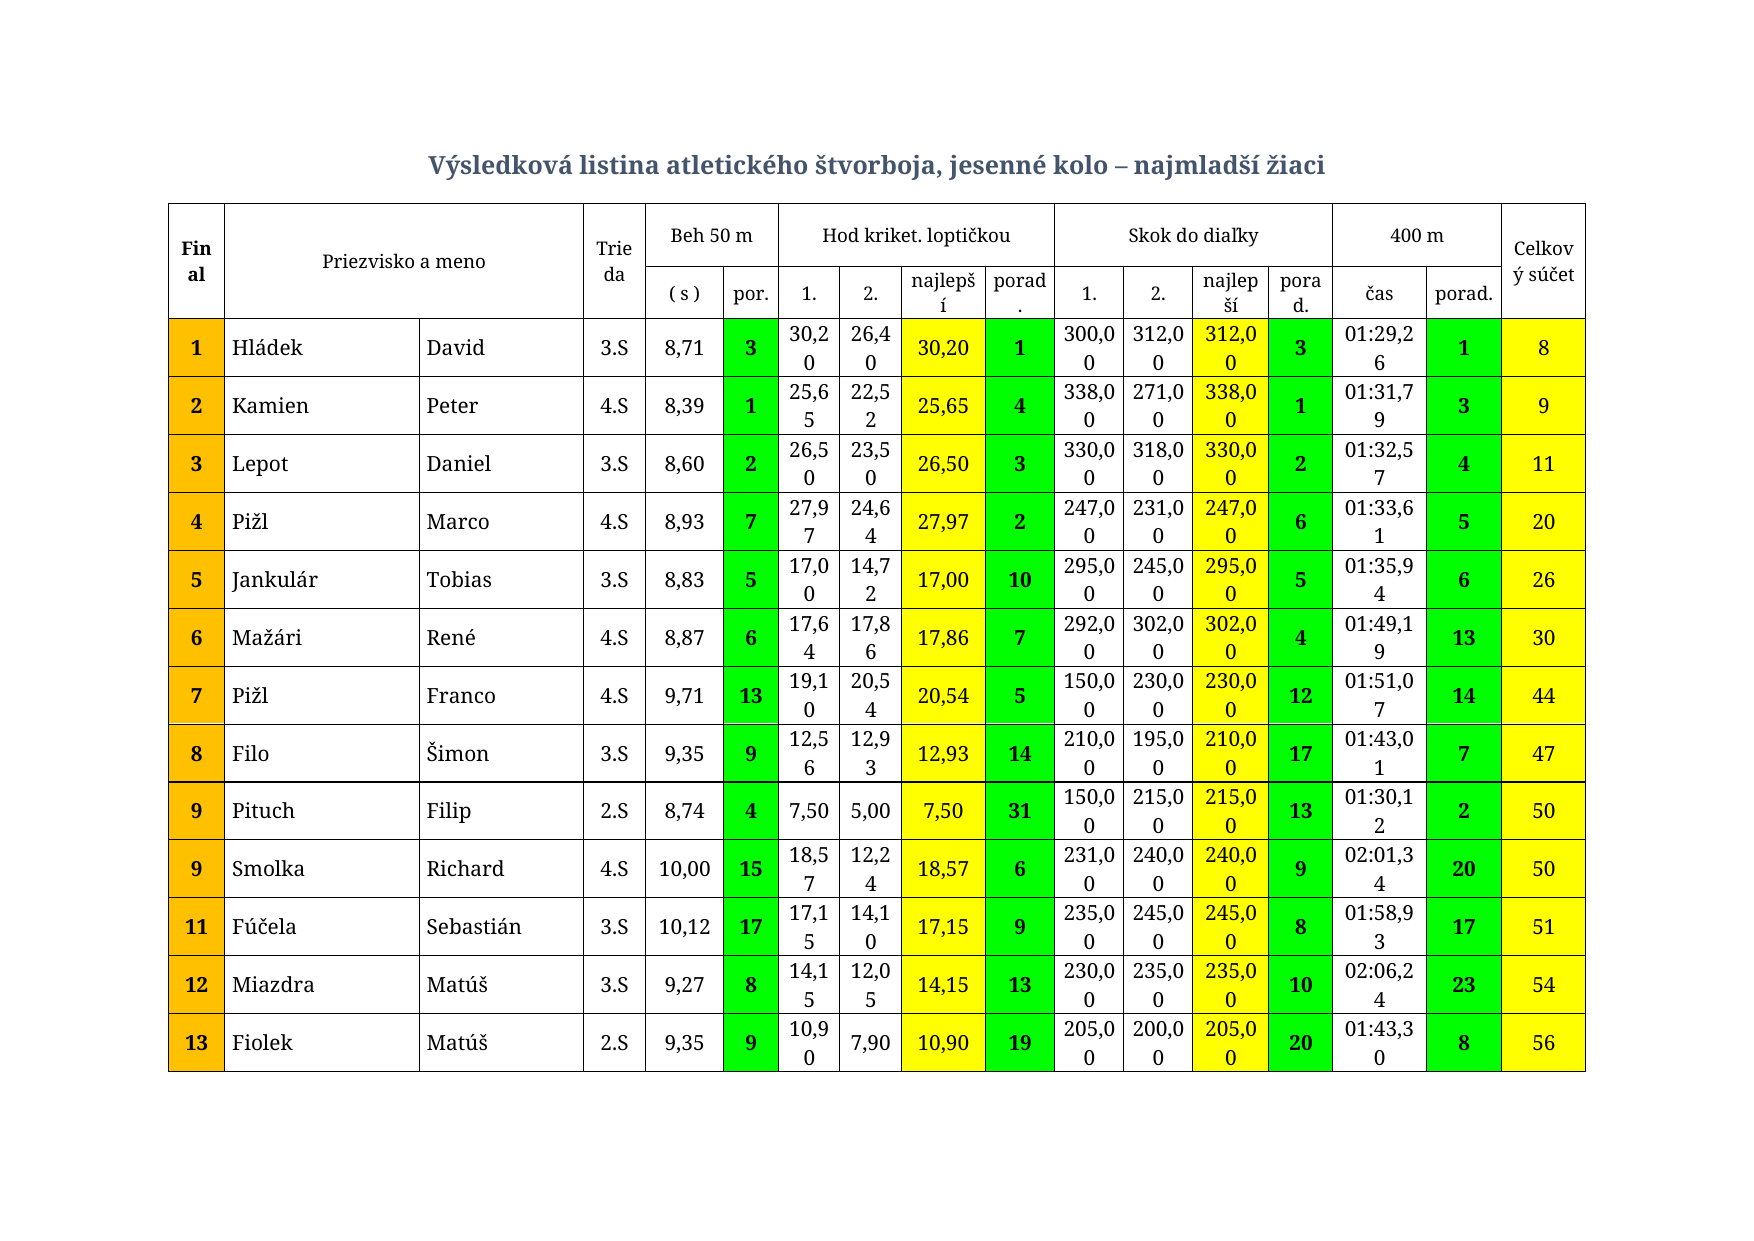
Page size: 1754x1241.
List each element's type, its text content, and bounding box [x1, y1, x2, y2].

table_cell Fiolek [225, 1014, 419, 1071]
table_cell 235,00 [1193, 956, 1268, 1013]
table_cell Jankulár [225, 551, 419, 608]
table_cell 10,12 [646, 898, 723, 955]
table_cell 9 [724, 1014, 778, 1071]
table_cell 4.S [584, 609, 645, 666]
table_cell 01:33,61 [1333, 493, 1426, 550]
table_cell 23,50 [840, 435, 901, 492]
table_cell 200,00 [1124, 1014, 1192, 1071]
table_cell 4 [1269, 609, 1332, 666]
table_cell 2.S [584, 783, 645, 839]
table_header Beh 50 m [646, 204, 778, 266]
table_cell 330,00 [1055, 435, 1123, 492]
table_cell 302,00 [1124, 609, 1192, 666]
table_cell Miazdra [225, 956, 419, 1013]
table_cell Mažári [225, 609, 419, 666]
table_cell 7,50 [779, 783, 839, 839]
table_cell 01:49,19 [1333, 609, 1426, 666]
table_cell čas [1333, 267, 1426, 318]
table_cell 318,00 [1124, 435, 1192, 492]
table_cell 9,35 [646, 1014, 723, 1071]
table_cell 3 [1269, 319, 1332, 376]
table_cell 13 [724, 667, 778, 723]
table_cell 230,00 [1055, 956, 1123, 1013]
table_cell 1 [986, 319, 1054, 376]
table_cell 8 [1502, 319, 1585, 376]
table_cell 230,00 [1124, 667, 1192, 723]
table_cell 1. [1055, 267, 1123, 318]
table_cell ( s ) [646, 267, 723, 318]
table_cell 12,56 [779, 725, 839, 781]
table_cell 1. [779, 267, 839, 318]
table_cell 17,64 [779, 609, 839, 666]
table_cell 26,50 [902, 435, 985, 492]
table_cell 231,00 [1124, 493, 1192, 550]
table_cell 12,05 [840, 956, 901, 1013]
table_cell 7 [724, 493, 778, 550]
table_cell 6 [986, 840, 1054, 897]
table_cell 295,00 [1193, 551, 1268, 608]
table_cell 12 [169, 956, 224, 1013]
table_cell 4 [1427, 435, 1501, 492]
table_cell 9 [986, 898, 1054, 955]
table_cell 20,54 [840, 667, 901, 723]
table_cell Smolka [225, 840, 419, 897]
table_cell Pižl [225, 667, 419, 723]
table_cell 17 [1269, 725, 1332, 781]
table_cell 01:43,01 [1333, 725, 1426, 781]
table_cell 17,15 [779, 898, 839, 955]
table_cell 11 [169, 898, 224, 955]
table_cell 18,57 [902, 840, 985, 897]
table_cell 5 [986, 667, 1054, 723]
table_cell 195,00 [1124, 725, 1192, 781]
table_cell 2.S [584, 1014, 645, 1071]
table_cell najlepší [902, 267, 985, 318]
table_cell 15 [724, 840, 778, 897]
table_cell 56 [1502, 1014, 1585, 1071]
table_cell 240,00 [1193, 840, 1268, 897]
table_cell porad. [1427, 267, 1501, 318]
table_cell 205,00 [1055, 1014, 1123, 1071]
table_cell 3.S [584, 551, 645, 608]
table_header Celkový súčet [1502, 204, 1585, 318]
table_cell 5 [169, 551, 224, 608]
table_cell 8 [1427, 1014, 1501, 1071]
table_cell 19,10 [779, 667, 839, 723]
table_cell 245,00 [1124, 898, 1192, 955]
table_cell 20 [1502, 493, 1585, 550]
table_header Final [169, 204, 224, 318]
table_cell 18,57 [779, 840, 839, 897]
table_cell 7 [169, 667, 224, 723]
table_cell 20 [1427, 840, 1501, 897]
table_cell 25,65 [779, 377, 839, 434]
table_cell 9 [1502, 377, 1585, 434]
table_cell 9,71 [646, 667, 723, 723]
table_cell 14,72 [840, 551, 901, 608]
table_cell Kamien [225, 377, 419, 434]
table_cell 8,83 [646, 551, 723, 608]
table_cell 210,00 [1193, 725, 1268, 781]
table_header Skok do diaľky [1055, 204, 1332, 266]
table_cell 30,20 [779, 319, 839, 376]
table_cell 5 [1427, 493, 1501, 550]
table_cell 338,00 [1055, 377, 1123, 434]
table_cell 5,00 [840, 783, 901, 839]
table_cell 8,74 [646, 783, 723, 839]
table_cell 9,27 [646, 956, 723, 1013]
table_cell 4.S [584, 667, 645, 723]
table_cell 27,97 [779, 493, 839, 550]
table_cell por. [724, 267, 778, 318]
table_cell 2 [1427, 783, 1501, 839]
table_cell 17,86 [902, 609, 985, 666]
table_cell Filo [225, 725, 419, 781]
table_cell 19 [986, 1014, 1054, 1071]
table_cell Franco [420, 667, 583, 723]
table_cell 8 [724, 956, 778, 1013]
table_cell 3 [1427, 377, 1501, 434]
table_cell 14 [1427, 667, 1501, 723]
table_cell 9,35 [646, 725, 723, 781]
table_cell Marco [420, 493, 583, 550]
table_cell 292,00 [1055, 609, 1123, 666]
table_cell 13 [169, 1014, 224, 1071]
table_cell 2. [1124, 267, 1192, 318]
table_cell 5 [1269, 551, 1332, 608]
table_cell 235,00 [1055, 898, 1123, 955]
table_cell 6 [169, 609, 224, 666]
table_cell 330,00 [1193, 435, 1268, 492]
table_cell 9 [169, 840, 224, 897]
table_cell 50 [1502, 840, 1585, 897]
table_cell 247,00 [1055, 493, 1123, 550]
table_cell 30 [1502, 609, 1585, 666]
table_cell 10 [986, 551, 1054, 608]
table_cell 17 [724, 898, 778, 955]
table_cell 150,00 [1055, 667, 1123, 723]
table_cell 210,00 [1055, 725, 1123, 781]
table_cell Pituch [225, 783, 419, 839]
table_cell 14,15 [902, 956, 985, 1013]
table_cell 230,00 [1193, 667, 1268, 723]
table_cell 02:01,34 [1333, 840, 1426, 897]
table_cell 14,15 [779, 956, 839, 1013]
table_cell Šimon [420, 725, 583, 781]
table_cell 10,90 [779, 1014, 839, 1071]
table_cell 30,20 [902, 319, 985, 376]
table_cell 3.S [584, 725, 645, 781]
table_cell 26,50 [779, 435, 839, 492]
table_cell 215,00 [1193, 783, 1268, 839]
table_cell David [420, 319, 583, 376]
table_cell 8,87 [646, 609, 723, 666]
table_cell 8,39 [646, 377, 723, 434]
table_cell 3.S [584, 435, 645, 492]
table_cell 245,00 [1124, 551, 1192, 608]
table_cell 312,00 [1193, 319, 1268, 376]
table_cell 11 [1502, 435, 1585, 492]
table_cell 3 [724, 319, 778, 376]
table_cell 9 [169, 783, 224, 839]
table_cell 8,60 [646, 435, 723, 492]
table_cell 2. [840, 267, 901, 318]
table_cell 20 [1269, 1014, 1332, 1071]
table_cell 4.S [584, 840, 645, 897]
table_cell 7,90 [840, 1014, 901, 1071]
table_cell 50 [1502, 783, 1585, 839]
table_cell Matúš [420, 956, 583, 1013]
text Výsledková listina atletického štvorboja, jesenné kolo – najmladší žiaci [148, 148, 1606, 182]
table_cell 13 [986, 956, 1054, 1013]
table_cell 02:06,24 [1333, 956, 1426, 1013]
table_cell 14 [986, 725, 1054, 781]
table_cell 215,00 [1124, 783, 1192, 839]
table_cell 3 [986, 435, 1054, 492]
table_cell 338,00 [1193, 377, 1268, 434]
table_cell 12,93 [902, 725, 985, 781]
table_cell 2 [724, 435, 778, 492]
table_cell 01:31,79 [1333, 377, 1426, 434]
table_cell 1 [169, 319, 224, 376]
table_cell 13 [1427, 609, 1501, 666]
table_cell 13 [1269, 783, 1332, 839]
table_cell 25,65 [902, 377, 985, 434]
table_cell 5 [724, 551, 778, 608]
table_cell 17,15 [902, 898, 985, 955]
table_cell 17 [1427, 898, 1501, 955]
table_cell 27,97 [902, 493, 985, 550]
table_cell 6 [1427, 551, 1501, 608]
table_cell 8 [1269, 898, 1332, 955]
table_cell 17,00 [779, 551, 839, 608]
table_cell Richard [420, 840, 583, 897]
table_cell 302,00 [1193, 609, 1268, 666]
table_cell 01:29,26 [1333, 319, 1426, 376]
table_cell 4 [986, 377, 1054, 434]
table_cell 2 [986, 493, 1054, 550]
table_cell 2 [169, 377, 224, 434]
table_cell 9 [1269, 840, 1332, 897]
table_cell 01:43,30 [1333, 1014, 1426, 1071]
table_cell Tobias [420, 551, 583, 608]
table_cell 4.S [584, 493, 645, 550]
table_cell 271,00 [1124, 377, 1192, 434]
table_cell 7 [986, 609, 1054, 666]
table_cell 44 [1502, 667, 1585, 723]
table_cell René [420, 609, 583, 666]
table_cell 54 [1502, 956, 1585, 1013]
table_cell 14,10 [840, 898, 901, 955]
table_cell 24,64 [840, 493, 901, 550]
table_cell 6 [1269, 493, 1332, 550]
table_header Priezvisko a meno [225, 204, 583, 318]
table_cell 10,90 [902, 1014, 985, 1071]
table_cell Hládek [225, 319, 419, 376]
table_cell 4 [724, 783, 778, 839]
table_cell Fúčela [225, 898, 419, 955]
table_cell 247,00 [1193, 493, 1268, 550]
table_cell 300,00 [1055, 319, 1123, 376]
table_cell 245,00 [1193, 898, 1268, 955]
table_cell 4.S [584, 377, 645, 434]
table_cell 26,40 [840, 319, 901, 376]
table_cell 295,00 [1055, 551, 1123, 608]
table_cell 01:30,12 [1333, 783, 1426, 839]
table_cell Peter [420, 377, 583, 434]
table_cell 150,00 [1055, 783, 1123, 839]
table_cell 3.S [584, 319, 645, 376]
table_cell 12,24 [840, 840, 901, 897]
table_header 400 m [1333, 204, 1501, 266]
table_cell 2 [1269, 435, 1332, 492]
table_cell 1 [724, 377, 778, 434]
table_cell 1 [1269, 377, 1332, 434]
table_cell porad. [986, 267, 1054, 318]
table_cell 1 [1427, 319, 1501, 376]
table_cell najlepší [1193, 267, 1268, 318]
table_cell 51 [1502, 898, 1585, 955]
table_cell Matúš [420, 1014, 583, 1071]
table_cell 17,00 [902, 551, 985, 608]
table_cell 205,00 [1193, 1014, 1268, 1071]
table_cell 22,52 [840, 377, 901, 434]
table_cell Pižl [225, 493, 419, 550]
table_cell 12,93 [840, 725, 901, 781]
table_cell porad. [1269, 267, 1332, 318]
table_cell 8,93 [646, 493, 723, 550]
table_cell 312,00 [1124, 319, 1192, 376]
table_cell 7 [1427, 725, 1501, 781]
table_cell 12 [1269, 667, 1332, 723]
table_cell 01:51,07 [1333, 667, 1426, 723]
table_cell 240,00 [1124, 840, 1192, 897]
table_header Trieda [584, 204, 645, 318]
table_cell 231,00 [1055, 840, 1123, 897]
table_cell 10 [1269, 956, 1332, 1013]
table_cell 31 [986, 783, 1054, 839]
table_cell 8 [169, 725, 224, 781]
table_cell 8,71 [646, 319, 723, 376]
table_cell 26 [1502, 551, 1585, 608]
table_cell 7,50 [902, 783, 985, 839]
table_cell 23 [1427, 956, 1501, 1013]
table_cell 4 [169, 493, 224, 550]
table_cell 235,00 [1124, 956, 1192, 1013]
table_cell Filip [420, 783, 583, 839]
table_cell 01:35,94 [1333, 551, 1426, 608]
table_header Hod kriket. loptičkou [779, 204, 1054, 266]
table_cell 3.S [584, 956, 645, 1013]
table_cell 6 [724, 609, 778, 666]
table_cell 10,00 [646, 840, 723, 897]
table_cell 17,86 [840, 609, 901, 666]
table_cell 01:32,57 [1333, 435, 1426, 492]
table_cell 20,54 [902, 667, 985, 723]
table_cell 3.S [584, 898, 645, 955]
table_cell 01:58,93 [1333, 898, 1426, 955]
table_cell 9 [724, 725, 778, 781]
table_cell 47 [1502, 725, 1585, 781]
table_cell Daniel [420, 435, 583, 492]
table_cell Lepot [225, 435, 419, 492]
table_cell Sebastián [420, 898, 583, 955]
table_cell 3 [169, 435, 224, 492]
